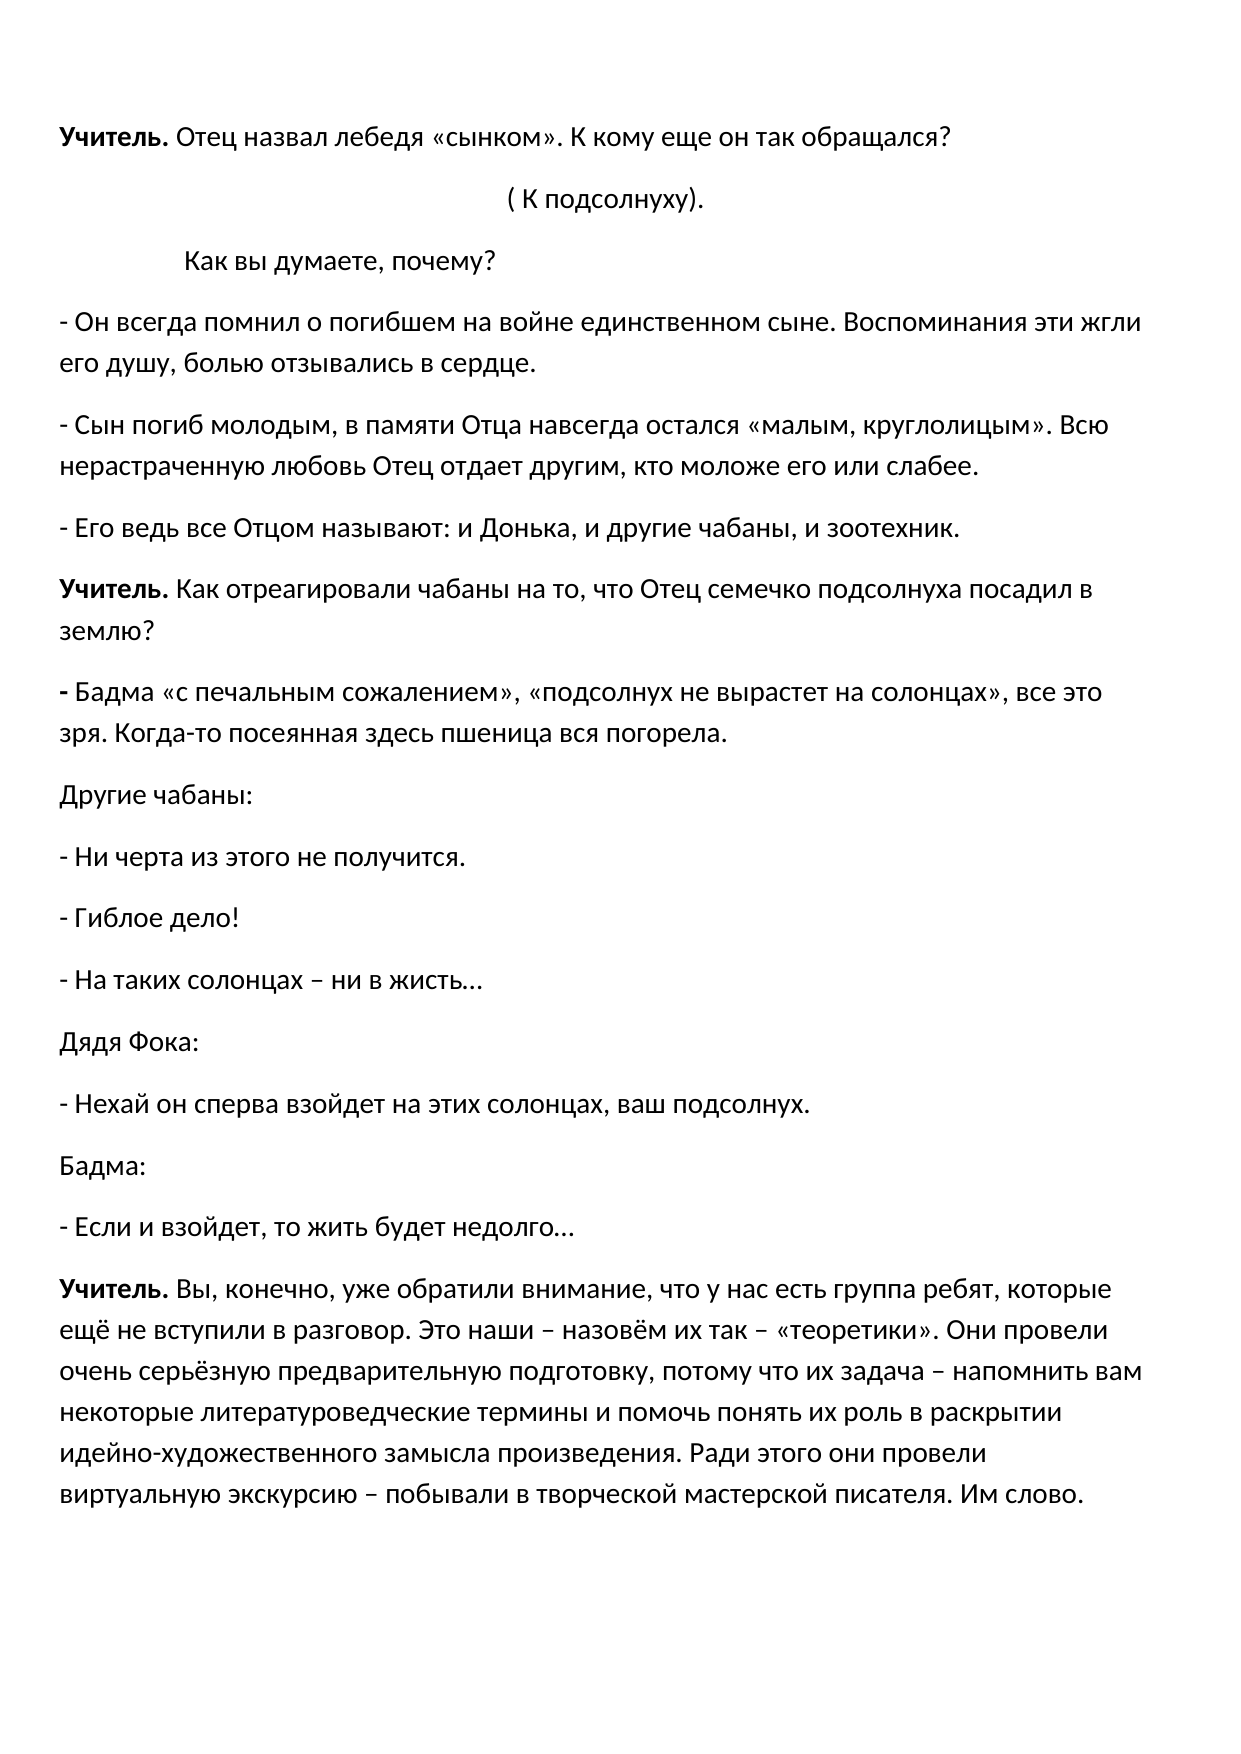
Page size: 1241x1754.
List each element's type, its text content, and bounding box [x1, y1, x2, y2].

text - Его ведь все Отцом называют: и Донька, и другие чабаны, и зоотехник. [59, 509, 1152, 544]
text Как вы думаете, почему? [59, 242, 1152, 277]
text Учитель. Как отреагировали чабаны на то, что Отец семечко подсолнуха посадил в землю? [59, 571, 1152, 647]
text ( К подсолнуху). [59, 180, 1152, 216]
text Другие чабаны: [59, 776, 1152, 812]
text - На таких солонцах – ни в жисть… [59, 961, 1152, 997]
text - Он всегда помнил о погибшем на войне единственном сыне. Воспоминания эти жгли его душу, болью отзывались в сердце. [59, 303, 1152, 380]
text Учитель. Вы, конечно, уже обратили внимание, что у нас есть группа ребят, которые ещё не вступили в разговор. Это наши – назовём их так – «теоретики». Они провели очень серьёзную предварительную подготовку, потому что их задача – напомнить вам некоторые литературоведческие термины и помочь понять их роль в раскрытии идейно-художественного замысла произведения. Ради этого они провели виртуальную экскурсию – побывали в творческой мастерской писателя. Им слово. [59, 1270, 1152, 1511]
text - Если и взойдет, то жить будет недолго… [59, 1208, 1152, 1244]
text - Сын погиб молодым, в памяти Отца навсегда остался «малым, круглолицым». Всю нерастраченную любовь Отец отдает другим, кто моложе его или слабее. [59, 406, 1152, 483]
text - Бадма «с печальным сожалением», «подсолнух не вырастет на солонцах», все это зря. Когда-то посеянная здесь пшеница вся погорела. [59, 673, 1152, 750]
text Бадма: [59, 1147, 1152, 1182]
text Учитель. Отец назвал лебедя «сынком». К кому еще он так обращался? [59, 118, 1152, 154]
text - Гиблое дело! [59, 899, 1152, 935]
text - Нехай он сперва взойдет на этих солонцах, ваш подсолнух. [59, 1085, 1152, 1121]
text - Ни черта из этого не получится. [59, 838, 1152, 873]
text Дядя Фока: [59, 1023, 1152, 1059]
